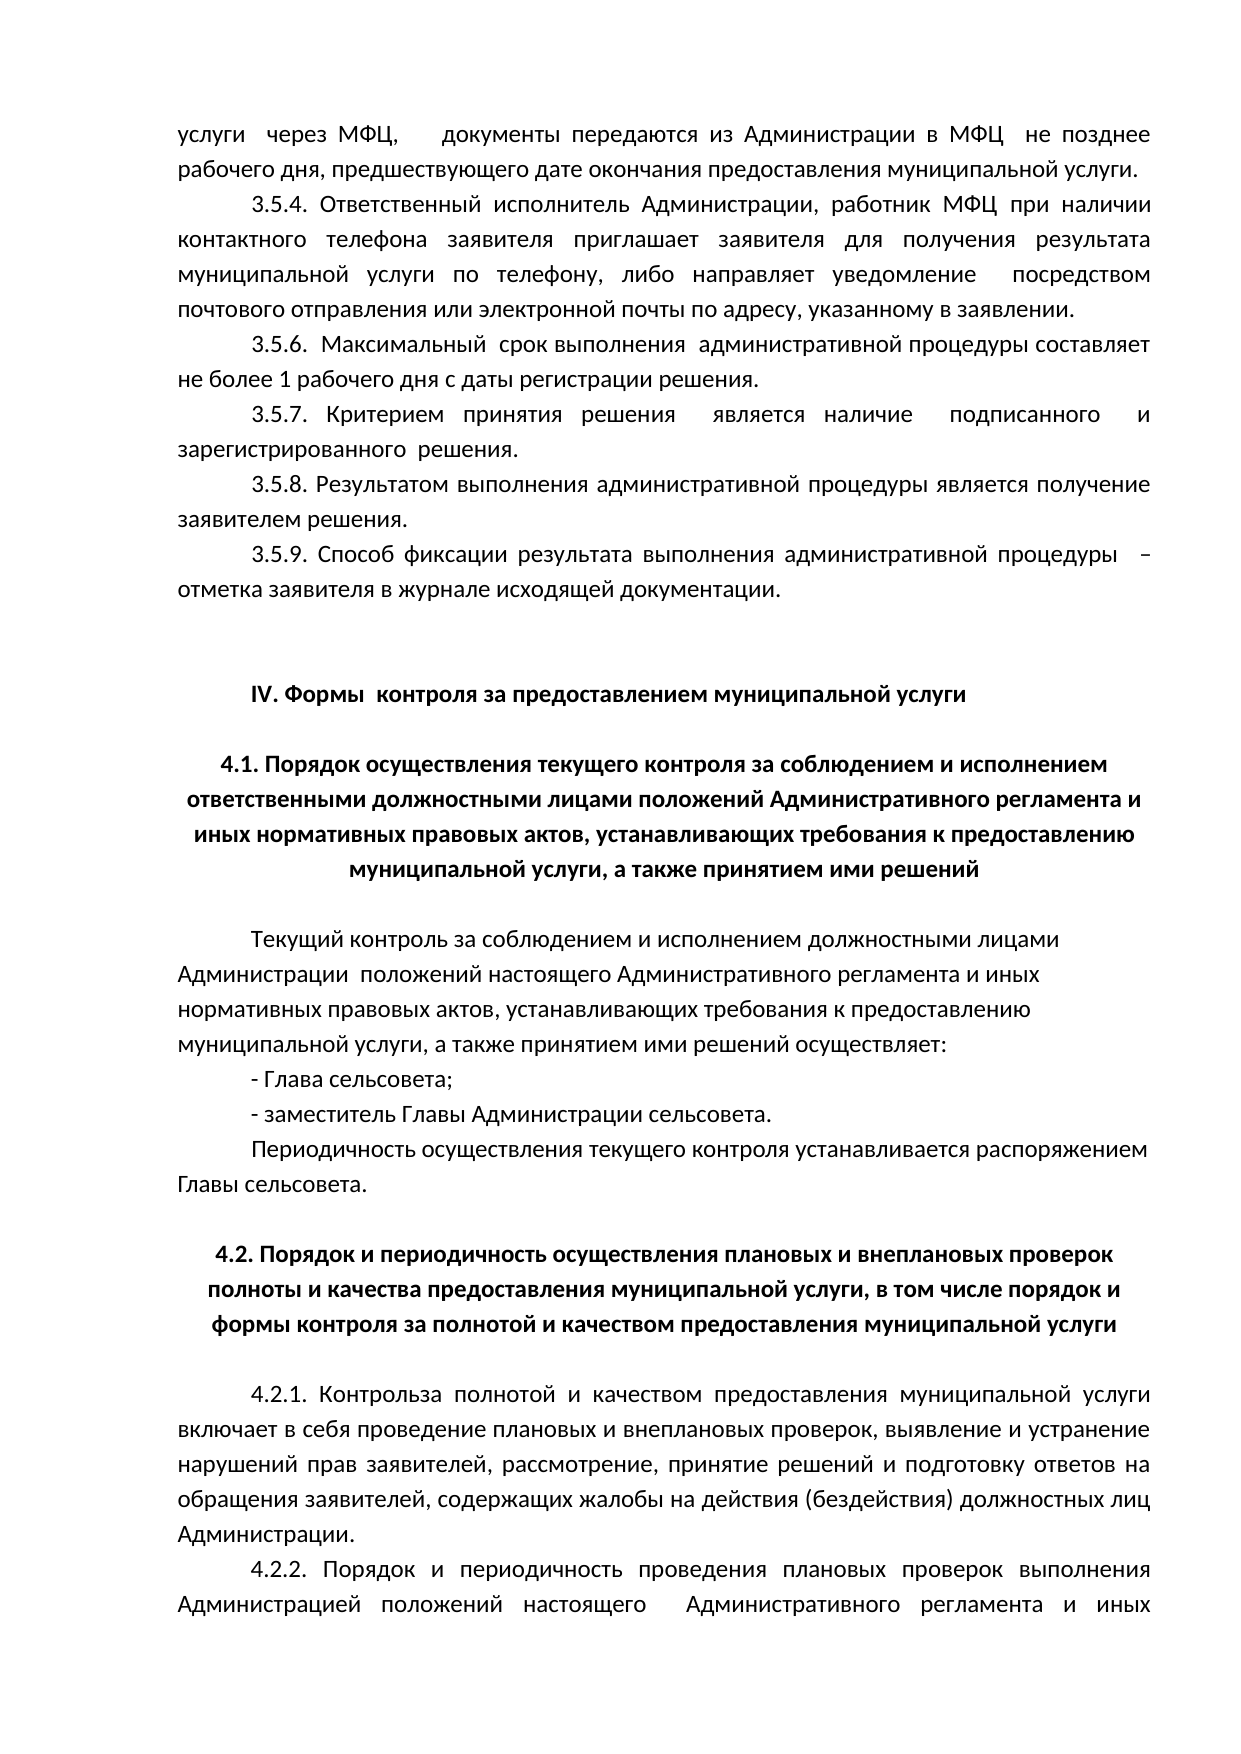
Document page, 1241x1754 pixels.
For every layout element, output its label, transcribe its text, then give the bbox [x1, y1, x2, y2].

text 3.5.4. Ответственный исполнитель Администрации, работник МФЦ при наличии контактного телефона заявителя приглашает заявителя для получения результата муниципальной услуги по телефону, либо направляет уведомление посредством почтового отправления или электронной почты по адресу, указанному в заявлении. [177, 188, 1152, 324]
text 4.1. Порядок осуществления текущего контроля за соблюдением и исполнением ответственными должностными лицами положений Административного регламента и иных нормативных правовых актов, устанавливающих требования к предоставлению муниципальной услуги, а также принятием ими решений [177, 748, 1152, 884]
text 4.2. Порядок и периодичность осуществления плановых и внеплановых проверок полноты и качества предоставления муниципальной услуги, в том числе порядок и формы контроля за полнотой и качеством предоставления муниципальной услуги [177, 1238, 1152, 1339]
text 3.5.9. Способ фиксации результата выполнения административной процедуры – отметка заявителя в журнале исходящей документации. [177, 538, 1152, 604]
text 3.5.6. Максимальный срок выполнения административной процедуры составляет не более 1 рабочего дня с даты регистрации решения. [177, 328, 1152, 394]
text 4.2.1. Контрольза полнотой и качеством предоставления муниципальной услуги включает в себя проведение плановых и внеплановых проверок, выявление и устранение нарушений прав заявителей, рассмотрение, принятие решений и подготовку ответов на обращения заявителей, содержащих жалобы на действия (бездействия) должностных лиц Администрации. [177, 1378, 1152, 1549]
text - Глава сельсовета; [177, 1063, 1152, 1094]
text 3.5.8. Результатом выполнения административной процедуры является получение заявителем решения. [177, 468, 1152, 534]
text IV. Формы контроля за предоставлением муниципальной услуги [177, 678, 1152, 709]
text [177, 118, 1152, 184]
text Текущий контроль за соблюдением и исполнением должностными лицами Администрации положений настоящего Административного регламента и иных нормативных правовых актов, устанавливающих требования к предоставлению муниципальной услуги, а также принятием ими решений осуществляет: [177, 923, 1152, 1059]
text - заместитель Главы Администрации сельсовета. [177, 1098, 1152, 1129]
text Периодичность осуществления текущего контроля устанавливается распоряжением Главы сельсовета. [177, 1133, 1152, 1199]
text 3.5.7. Критерием принятия решения является наличие подписанного и зарегистрированного решения. [177, 398, 1152, 464]
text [177, 1553, 1152, 1619]
